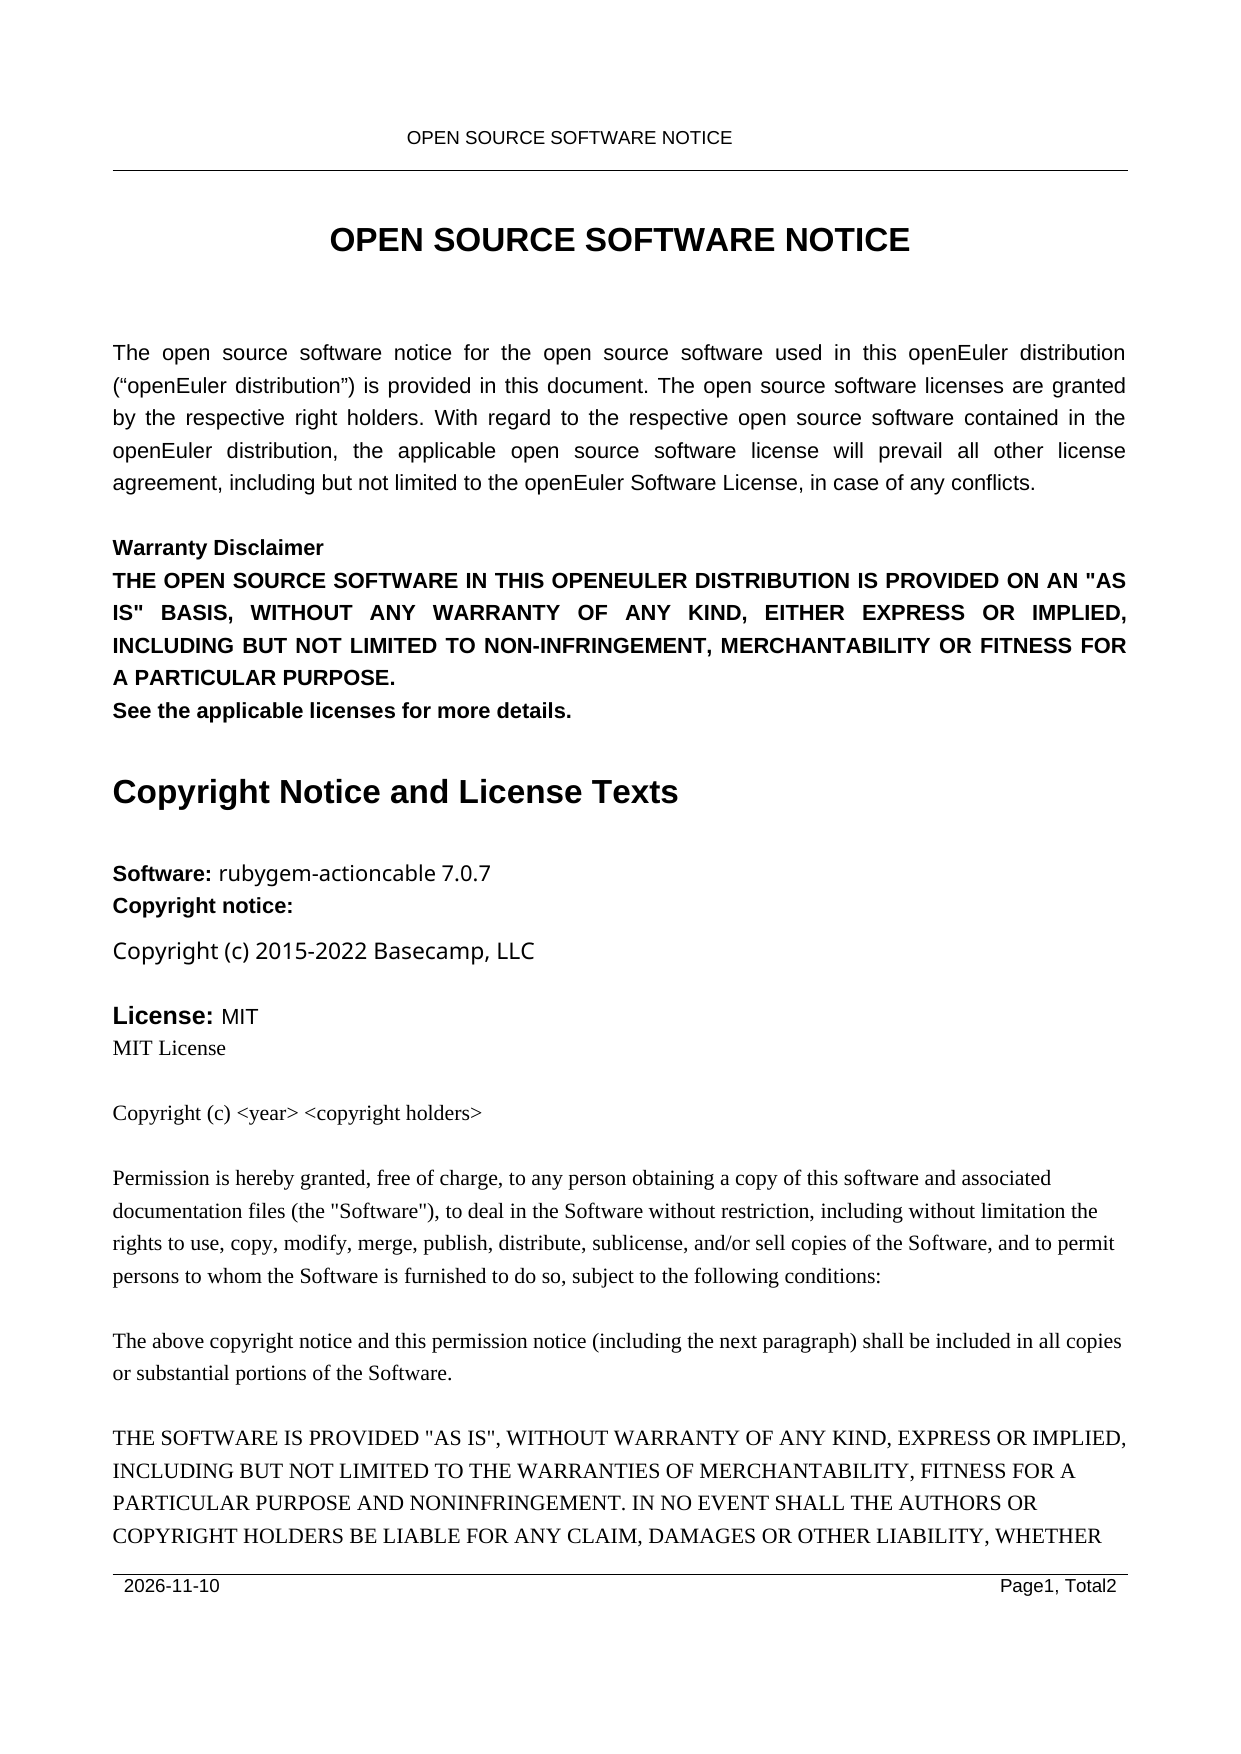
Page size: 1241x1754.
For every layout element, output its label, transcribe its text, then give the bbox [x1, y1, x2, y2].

text OPEN SOURCE SOFTWARE NOTICE [112, 206, 1128, 271]
text Copyright (c) 2015-2022 Basecamp, LLC [112, 934, 1128, 999]
title Software: rubygem-actioncable 7.0.7 [112, 856, 1128, 889]
text License: MIT [112, 999, 1128, 1031]
text Copyright notice: [112, 889, 1128, 921]
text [112, 1031, 1128, 1551]
text Copyright Notice and License Texts [112, 759, 1128, 824]
text THE OPEN SOURCE SOFTWARE IN THIS OPENEULER DISTRIBUTION IS PROVIDED ON AN "AS IS" BASIS, WITHOUT ANY WARRANTY OF ANY KIND, EITHER EXPRESS OR IMPLIED, INCLUDING BUT NOT LIMITED TO NON-INFRINGEMENT, MERCHANTABILITY OR FITNESS FOR A PARTICULAR PURPOSE. See the applicable licenses for more details. [112, 564, 1128, 726]
text The open source software notice for the open source software used in this openEuler distribution (“openEuler distribution”) is provided in this document. The open source software licenses are granted by the respective right holders. With regard to the respective open source software contained in the openEuler distribution, the applicable open source software license will prevail all other license agreement, including but not limited to the openEuler Software License, in case of any conflicts. [112, 336, 1128, 499]
text Warranty Disclaimer [112, 531, 1128, 564]
